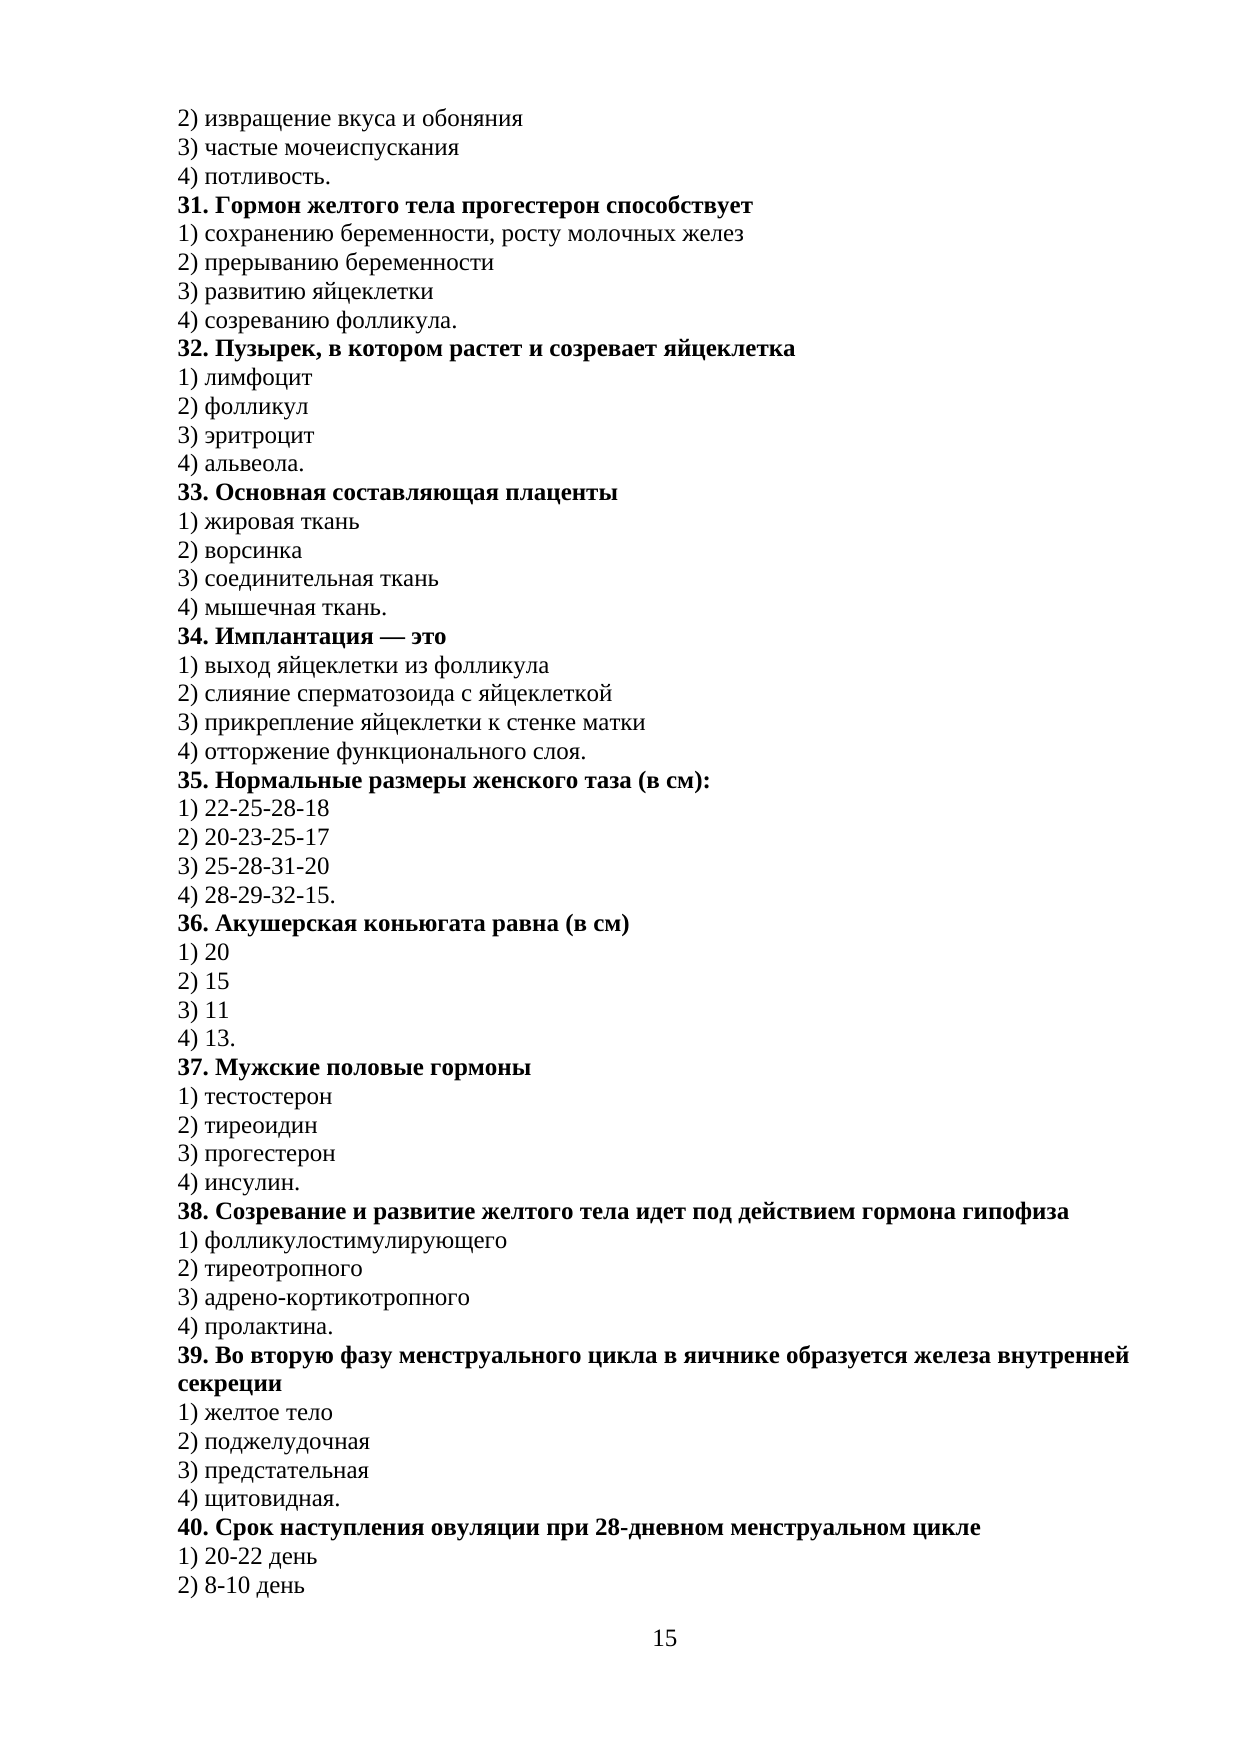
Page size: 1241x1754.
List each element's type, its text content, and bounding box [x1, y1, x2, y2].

text 3) частые мочеиспускания [177, 132, 1152, 161]
text 3) прогестерон [177, 1138, 1152, 1167]
text 40. Срок наступления овуляции при 28-дневном менструальном цикле [177, 1512, 1152, 1541]
text 4) потливость. [177, 161, 1152, 190]
text 4) пролактина. [177, 1311, 1152, 1340]
text 4) отторжение функционального слоя. [177, 736, 1152, 765]
text 2) фолликул [177, 391, 1152, 420]
text 36. Акушерская коньюгата равна (в см) [177, 908, 1152, 937]
text 37. Мужские половые гормоны [177, 1052, 1152, 1081]
text 4) 13. [177, 1023, 1152, 1052]
text 32. Пузырек, в котором растет и созревает яйцеклетка [177, 333, 1152, 362]
text 1) лимфоцит [177, 362, 1152, 391]
text 3) развитию яйцеклетки [177, 276, 1152, 305]
text 3) соединительная ткань [177, 563, 1152, 592]
text 2) 8-10 день [177, 1570, 1152, 1598]
text 2) поджелудочная [177, 1426, 1152, 1455]
text 4) мышечная ткань. [177, 592, 1152, 621]
text 4) альвеола. [177, 448, 1152, 477]
text 1) тестостерон [177, 1081, 1152, 1110]
text 3) прикрепление яйцеклетки к стенке матки [177, 707, 1152, 736]
text 4) инсулин. [177, 1167, 1152, 1196]
text 2) слияние сперматозоида с яйцеклеткой [177, 678, 1152, 707]
text 34. Имплантация — это [177, 621, 1152, 650]
text 3) эритроцит [177, 420, 1152, 448]
text 1) желтое тело [177, 1397, 1152, 1426]
text 1) 22-25-28-18 [177, 793, 1152, 822]
text 4) 28-29-32-15. [177, 880, 1152, 908]
text 3) 11 [177, 995, 1152, 1023]
text 1) 20-22 день [177, 1541, 1152, 1570]
text 1) жировая ткань [177, 506, 1152, 535]
text 3) предстательная [177, 1455, 1152, 1483]
text 2) 15 [177, 966, 1152, 995]
text 35. Нормальные размеры женского таза (в см): [177, 765, 1152, 793]
text 1) сохранению беременности, росту молочных желез [177, 218, 1152, 247]
text 3) 25-28-31-20 [177, 851, 1152, 880]
text 2) 20-23-25-17 [177, 822, 1152, 851]
text 1) фолликулостимулирующего [177, 1225, 1152, 1253]
text 38. Созревание и развитие желтого тела идет под действием гормона гипофиза [177, 1196, 1152, 1225]
text 1) выход яйцеклетки из фолликула [177, 650, 1152, 678]
text 33. Основная составляющая плаценты [177, 477, 1152, 506]
text 2) прерыванию беременности [177, 247, 1152, 276]
text 39. Во вторую фазу менструального цикла в яичнике образуется железа внутренней секреции [177, 1340, 1152, 1397]
text 2) извращение вкуса и обоняния [177, 103, 1152, 132]
text 4) щитовидная. [177, 1483, 1152, 1512]
text 4) созреванию фолликула. [177, 305, 1152, 333]
text 1) 20 [177, 937, 1152, 966]
text 3) адрено-кортикотропного [177, 1282, 1152, 1311]
text 31. Гормон желтого тела прогестерон способствует [177, 190, 1152, 218]
text 2) тиреоидин [177, 1110, 1152, 1138]
text 2) ворсинка [177, 535, 1152, 563]
text 2) тиреотропного [177, 1253, 1152, 1282]
